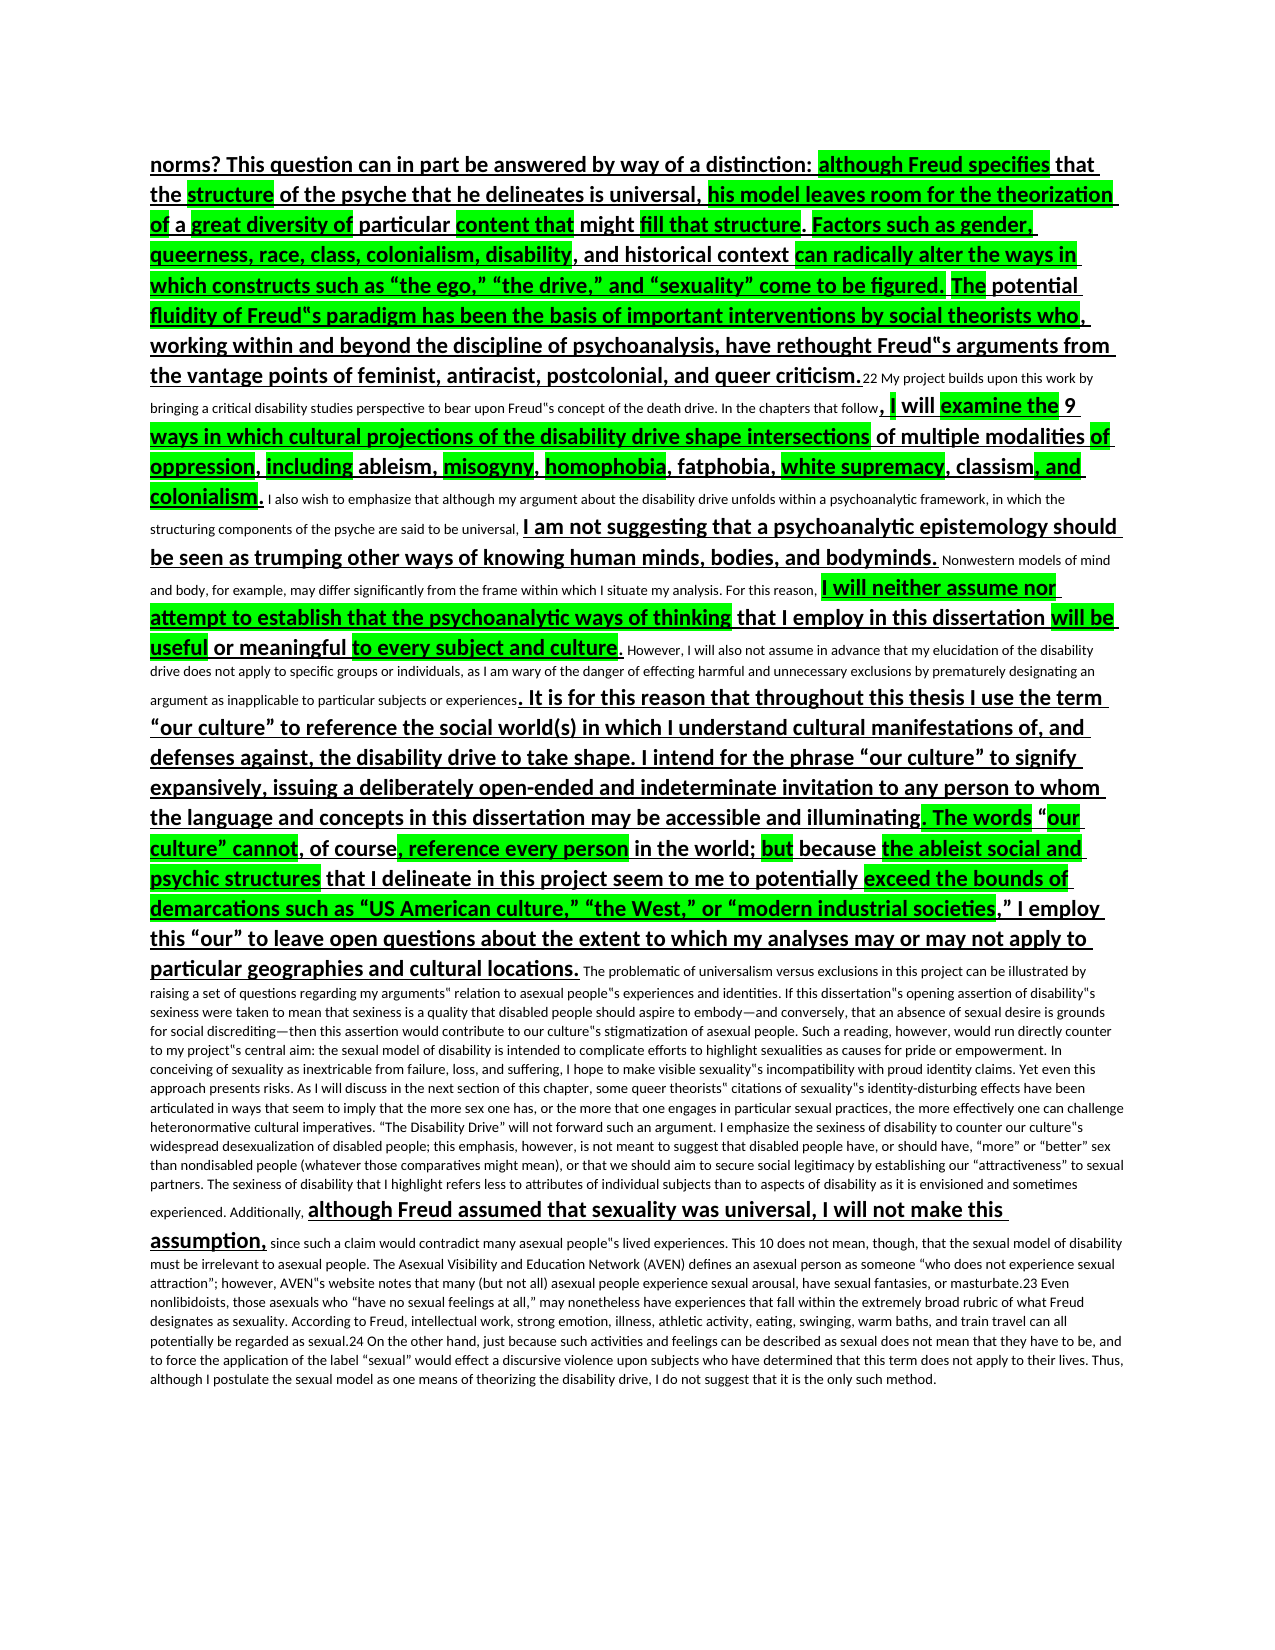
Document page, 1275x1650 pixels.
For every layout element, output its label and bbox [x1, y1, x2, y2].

text [150, 150, 1125, 1388]
